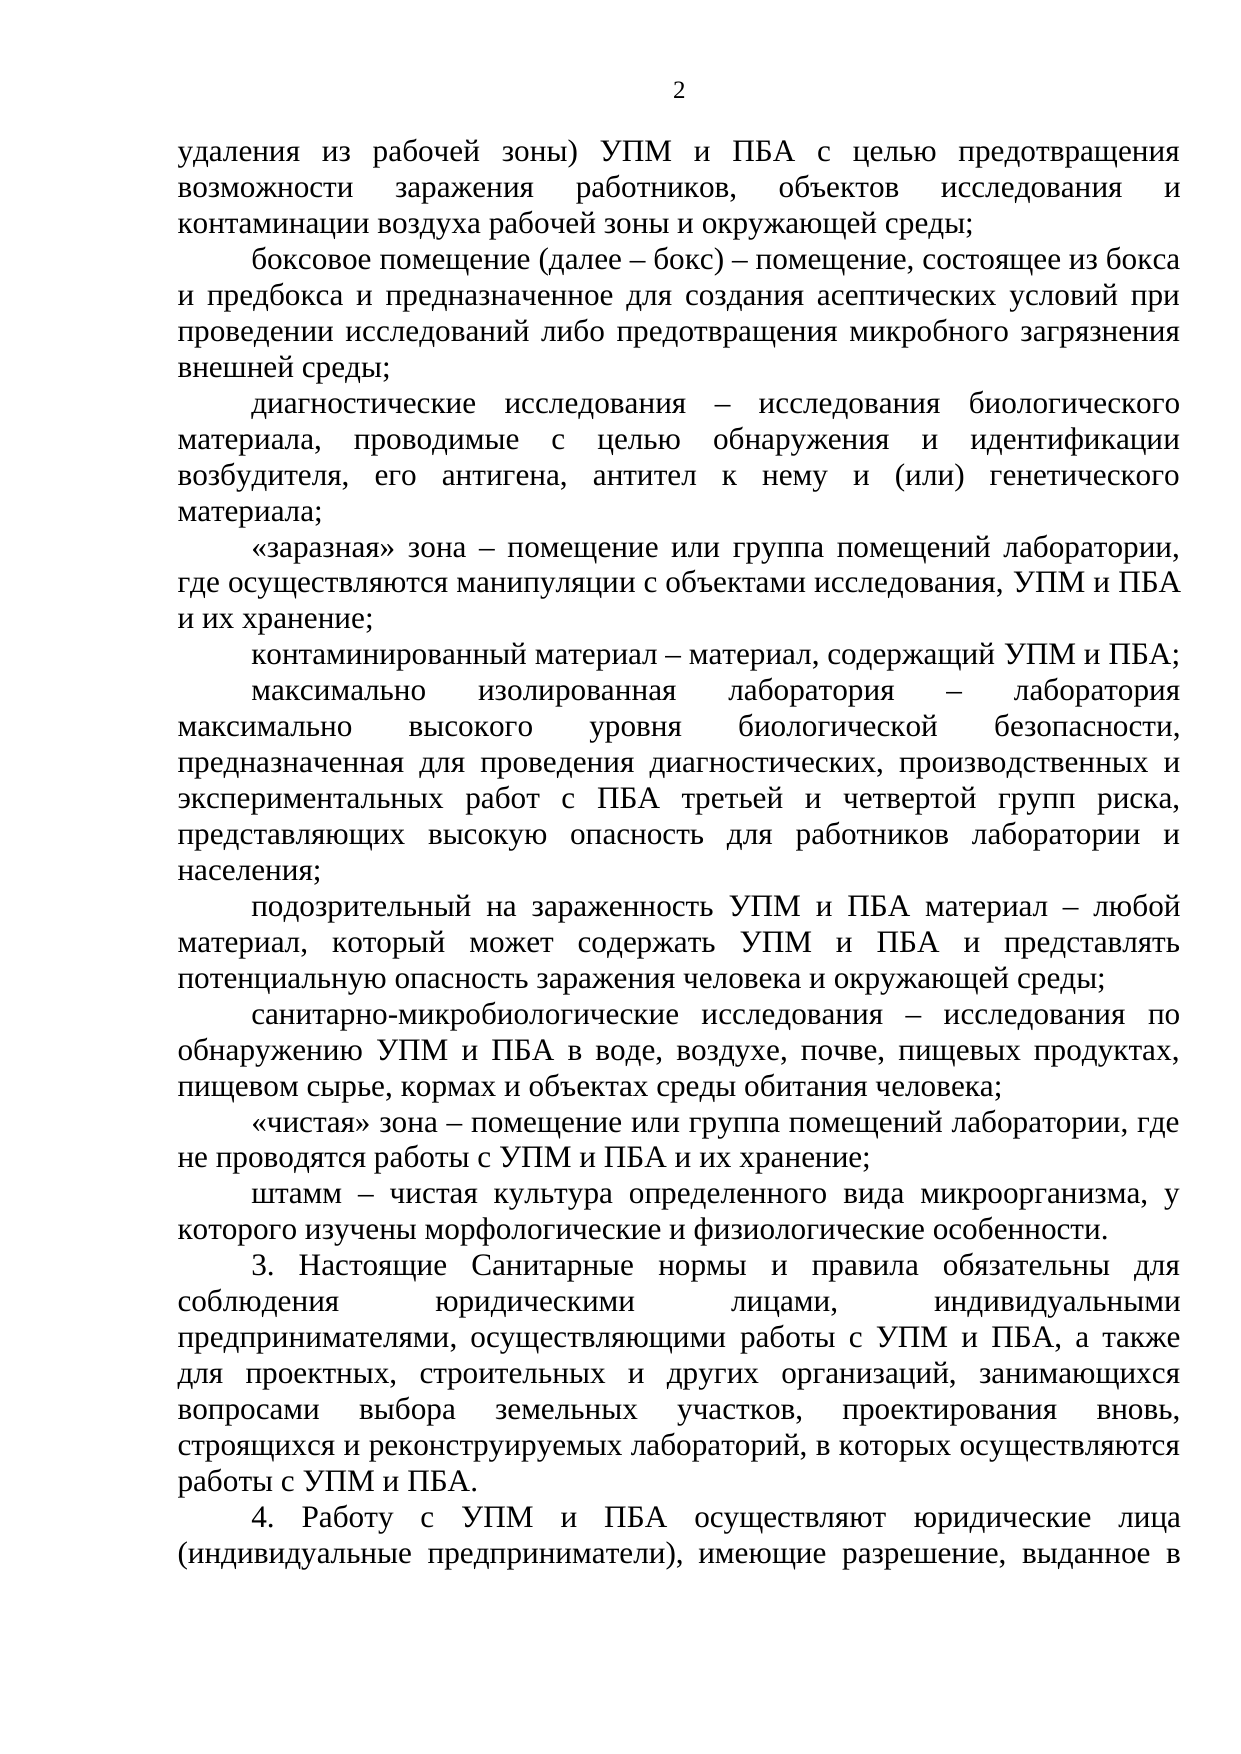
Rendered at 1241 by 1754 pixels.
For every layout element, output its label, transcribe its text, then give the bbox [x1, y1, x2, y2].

text «чистая» зона – помещение или группа помещений лаборатории, где не проводятся работы с УПМ и ПБА и их хранение; [177, 1103, 1181, 1175]
text «заразная» зона – помещение или группа помещений лаборатории, где осуществляются манипуляции с объектами исследования, УПМ и ПБА и их хранение; [177, 528, 1181, 636]
text санитарно-микробиологические исследования – исследования по обнаружению УПМ и ПБА в воде, воздухе, почве, пищевых продуктах, пищевом сырье, кормах и объектах среды обитания человека; [177, 995, 1181, 1103]
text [177, 1498, 1181, 1570]
text диагностические исследования – исследования биологического материала, проводимые с целью обнаружения и идентификации возбудителя, его антигена, антител к нему и (или) генетического материала; [177, 384, 1181, 528]
text максимально изолированная лаборатория – лаборатория максимально высокого уровня биологической безопасности, предназначенная для проведения диагностических, производственных и экспериментальных работ с ПБА третьей и четвертой групп риска, представляющих высокую опасность для работников лаборатории и населения; [177, 672, 1181, 887]
text штамм – чистая культура определенного вида микроорганизма, у которого изучены морфологические и физиологические особенности. [177, 1175, 1181, 1247]
text подозрительный на зараженность УПМ и ПБА материал – любой материал, который может содержать УПМ и ПБА и представлять потенциальную опасность заражения человека и окружающей среды; [177, 887, 1181, 995]
text контаминированный материал – материал, содержащий УПМ и ПБА; [177, 636, 1181, 672]
text 3. Настоящие Санитарные нормы и правила обязательны для соблюдения юридическими лицами, индивидуальными предпринимателями, осуществляющими работы с УПМ и ПБА, а также для проектных, строительных и других организаций, занимающихся вопросами выбора земельных участков, проектирования вновь, строящихся и реконструируемых лабораторий, в которых осуществляются работы с УПМ и ПБА. [177, 1247, 1181, 1498]
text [177, 132, 1181, 240]
text боксовое помещение (далее – бокс) – помещение, состоящее из бокса и предбокса и предназначенное для создания асептических условий при проведении исследований либо предотвращения микробного загрязнения внешней среды; [177, 240, 1181, 384]
